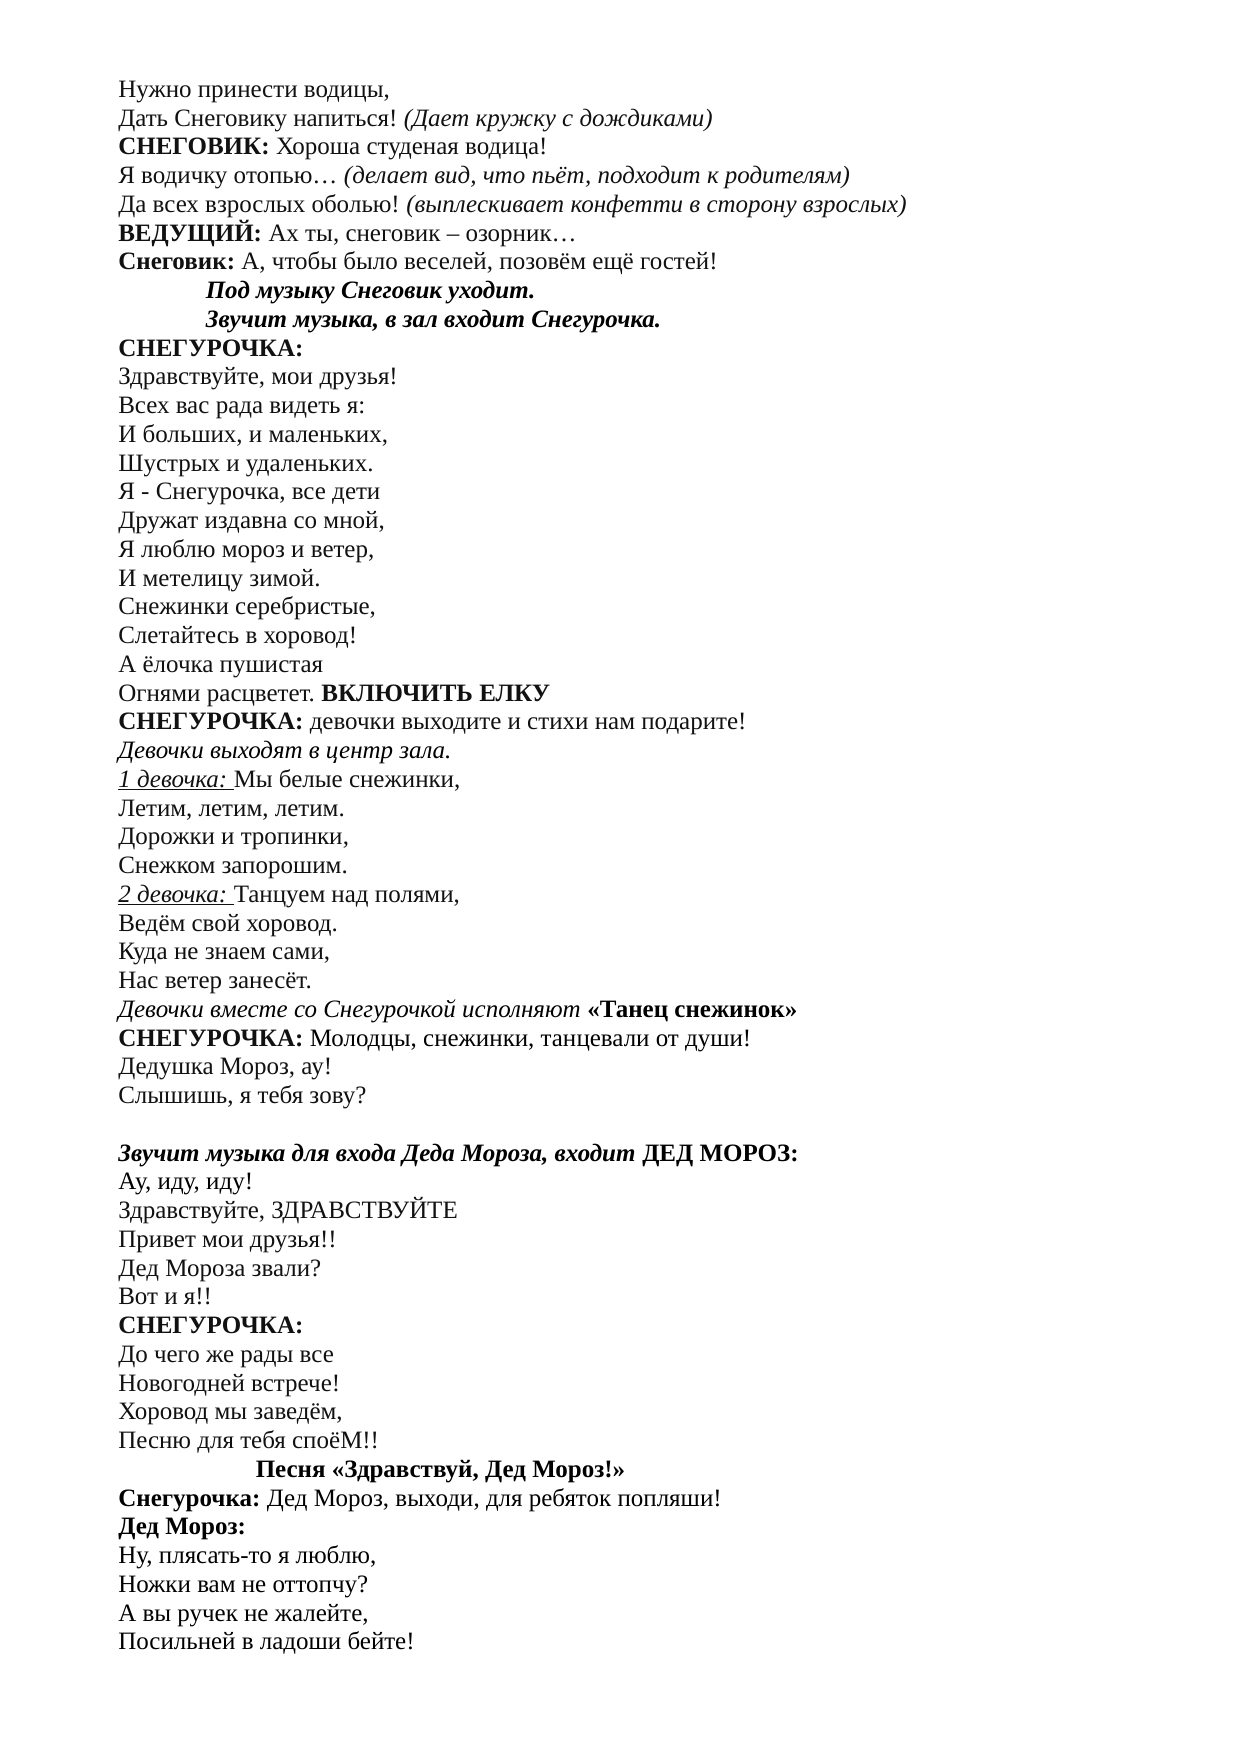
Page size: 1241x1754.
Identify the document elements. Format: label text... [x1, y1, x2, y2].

text Летим, летим, летим. [118, 793, 1152, 821]
text Я люблю мороз и ветер, [118, 534, 1152, 563]
text Слышишь, я тебя зову? [118, 1080, 1152, 1109]
text Дедушка Мороз, ау! [118, 1051, 1152, 1080]
text Вот и я!! [118, 1281, 1152, 1310]
text Огнями расцветет. ВКЛЮЧИТЬ ЕЛКУ [118, 678, 1152, 706]
text Хоровод мы заведём, [118, 1396, 1152, 1425]
text Ножки вам не оттопчу? [118, 1569, 1152, 1598]
text ВЕДУЩИЙ: Ах ты, снеговик – озорник… [118, 218, 1152, 246]
text Да всех взрослых оболью! (выплескивает конфетти в сторону взрослых) [118, 189, 1152, 218]
text Ну, плясать-то я люблю, [118, 1540, 1152, 1569]
text Дед Мороз: [118, 1511, 1152, 1540]
text Посильней в ладоши бейте! [118, 1626, 1152, 1655]
text Здравствуйте, мои друзья! [118, 361, 1152, 390]
text Шустрых и удаленьких. [118, 448, 1152, 476]
text Нужно принести водицы, [118, 74, 1152, 103]
text Звучит музыка для входа Деда Мороза, входит ДЕД МОРОЗ: [118, 1138, 1152, 1166]
text Ау, иду, иду! [118, 1166, 1152, 1195]
text Куда не знаем сами, [118, 936, 1152, 965]
text Снеговик: А, чтобы было веселей, позовём ещё гостей! [118, 246, 1152, 275]
text А ёлочка пушистая [118, 649, 1152, 678]
text Снегурочка: Дед Мороз, выходи, для ребяток попляши! [118, 1483, 1152, 1511]
text Песню для тебя споёМ!! [118, 1425, 1152, 1454]
text Новогодней встрече! [118, 1368, 1152, 1396]
text СНЕГУРОЧКА: девочки выходите и стихи нам подарите! [118, 706, 1152, 735]
text СНЕГУРОЧКА: [118, 1310, 1152, 1339]
text Слетайтесь в хоровод! [118, 620, 1152, 649]
text Дед Мороза звали? [118, 1253, 1152, 1281]
text Нас ветер занесёт. [118, 965, 1152, 994]
text До чего же рады все [118, 1339, 1152, 1368]
text СНЕГУРОЧКА: [118, 333, 1152, 361]
text 1 девочка: Мы белые снежинки, [118, 764, 1152, 793]
text Я - Снегурочка, все дети [118, 476, 1152, 505]
text А вы ручек не жалейте, [118, 1598, 1152, 1626]
text Под музыку Снеговик уходит. [118, 275, 1152, 304]
text Дать Снеговику напиться! (Дает кружку с дождиками) [118, 103, 1152, 131]
text Дружат издавна со мной, [118, 505, 1152, 534]
text И метелицу зимой. [118, 563, 1152, 591]
text Снежком запорошим. [118, 850, 1152, 879]
text Звучит музыка, в зал входит Снегурочка. [118, 304, 1152, 333]
text СНЕГОВИК: Хороша студеная водица! [118, 131, 1152, 160]
text И больших, и маленьких, [118, 419, 1152, 448]
text Девочки выходят в центр зала. [118, 735, 1152, 764]
text Я водичку отопью… (делает вид, что пьёт, подходит к родителям) [118, 160, 1152, 189]
text Песня «Здравствуй, Дед Мороз!» [118, 1454, 1152, 1483]
text Дорожки и тропинки, [118, 821, 1152, 850]
text СНЕГУРОЧКА: Молодцы, снежинки, танцевали от души! [118, 1023, 1152, 1051]
text Девочки вместе со Снегурочкой исполняют «Танец снежинок» [118, 994, 1152, 1023]
text Всех вас рада видеть я: [118, 390, 1152, 419]
text 2 девочка: Танцуем над полями, [118, 879, 1152, 908]
text Снежинки серебристые, [118, 591, 1152, 620]
text Привет мои друзья!! [118, 1224, 1152, 1253]
text Здравствуйте, ЗДРАВСТВУЙТЕ [118, 1195, 1152, 1224]
text Ведём свой хоровод. [118, 908, 1152, 936]
